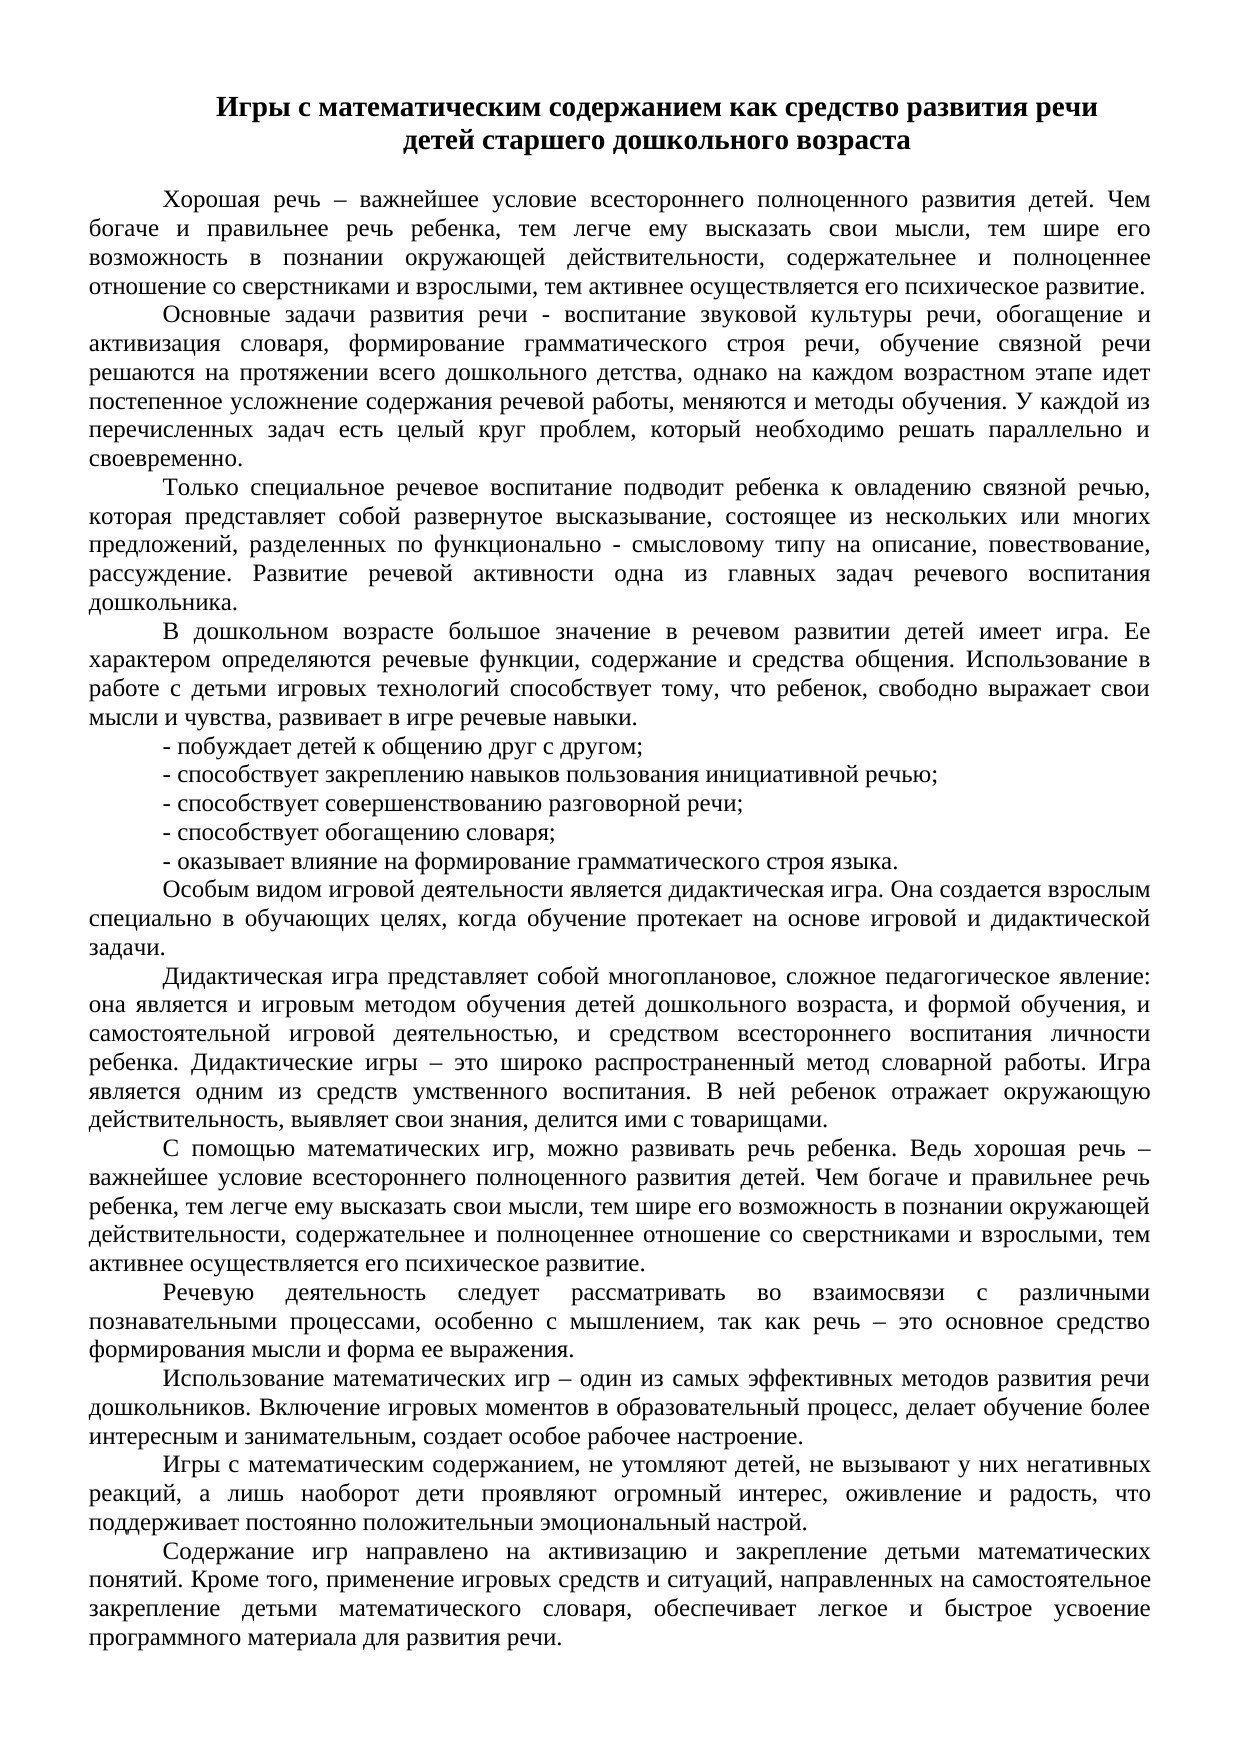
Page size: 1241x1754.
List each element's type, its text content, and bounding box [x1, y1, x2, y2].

text - способствует обогащению словаря; [89, 817, 1152, 846]
text Дидактическая игра представляет собой многоплановое, сложное педагогическое явление: она является и игровым методом обучения детей дошкольного возраста, и формой обучения, и самостоятельной игровой деятельностью, и средством всестороннего воспитания личности ребенка. Дидактические игры – это широко распространенный метод словарной работы. Игра является одним из средств умственного воспитания. В ней ребенок отражает окружающую действительность, выявляет свои знания, делится ими с товарищами. [89, 961, 1152, 1133]
text - оказывает влияние на формирование грамматического строя языка. [89, 846, 1152, 874]
text С помощью математических игр, можно развивать речь ребенка. Ведь хорошая речь – важнейшее условие всестороннего полноценного развития детей. Чем богаче и правильнее речь ребенка, тем легче ему высказать свои мысли, тем шире его возможность в познании окружающей действительности, содержательнее и полноценнее отношение со сверстниками и взрослыми, тем активнее осуществляется его психическое развитие. [89, 1133, 1152, 1277]
text Хорошая речь – важнейшее условие всестороннего полноценного развития детей. Чем богаче и правильнее речь ребенка, тем легче ему высказать свои мысли, тем шире его возможность в познании окружающей действительности, содержательнее и полноценнее отношение со сверстниками и взрослыми, тем активнее осуществляется его психическое развитие. [89, 184, 1152, 299]
text - способствует совершенствованию разговорной речи; [89, 788, 1152, 817]
text Содержание игр направлено на активизацию и закрепление детьми математических понятий. Кроме того, применение игровых средств и ситуаций, направленных на самостоятельное закрепление детьми математического словаря, обеспечивает легкое и быстрое усвоение программного материала для развития речи. [89, 1536, 1152, 1651]
text Использование математических игр – один из самых эффективных методов развития речи дошкольников. Включение игровых моментов в образовательный процесс, делает обучение более интересным и занимательным, создает особое рабочее настроение. [89, 1363, 1152, 1449]
text Только специальное речевое воспитание подводит ребенка к овладению связной речью, которая представляет собой развернутое высказывание, состоящее из нескольких или многих предложений, разделенных по функционально - смысловому типу на описание, повествование, рассуждение. Развитие речевой активности одна из главных задач речевого воспитания дошкольника. [89, 472, 1152, 616]
text Особым видом игровой деятельности является дидактическая игра. Она создается взрослым специально в обучающих целях, когда обучение протекает на основе игровой и дидактической задачи. [89, 874, 1152, 961]
text Игры с математическим содержанием как средство развития речи [89, 89, 1152, 122]
text Игры с математическим содержанием, не утомляют детей, не вызывают у них негативных реакций, а лишь наоборот дети проявляют огромный интерес, оживление и радость, что поддерживает постоянно положительныи эмоциональный настрой. [89, 1449, 1152, 1536]
text Речевую деятельность следует рассматривать во взаимосвязи с различными познавательными процессами, особенно с мышлением, так как речь – это основное средство формирования мысли и форма ее выражения. [89, 1277, 1152, 1363]
text - побуждает детей к общению друг с другом; [89, 731, 1152, 759]
text Основные задачи развития речи - воспитание звуковой культуры речи, обогащение и активизация словаря, формирование грамматического строя речи, обучение связной речи решаются на протяжении всего дошкольного детства, однако на каждом возрастном этапе идет постепенное усложнение содержания речевой работы, меняются и методы обучения. У каждой из перечисленных задач есть целый круг проблем, который необходимо решать параллельно и своевременно. [89, 299, 1152, 472]
text - способствует закреплению навыков пользования инициативной речью; [89, 759, 1152, 788]
text В дошкольном возрасте большое значение в речевом развитии детей имеет игра. Ее характером определяются речевые функции, содержание и средства общения. Использование в работе с детьми игровых технологий способствует тому, что ребенок, свободно выражает свои мысли и чувства, развивает в игре речевые навыки. [89, 616, 1152, 731]
text детей старшего дошкольного возраста [89, 122, 1152, 156]
